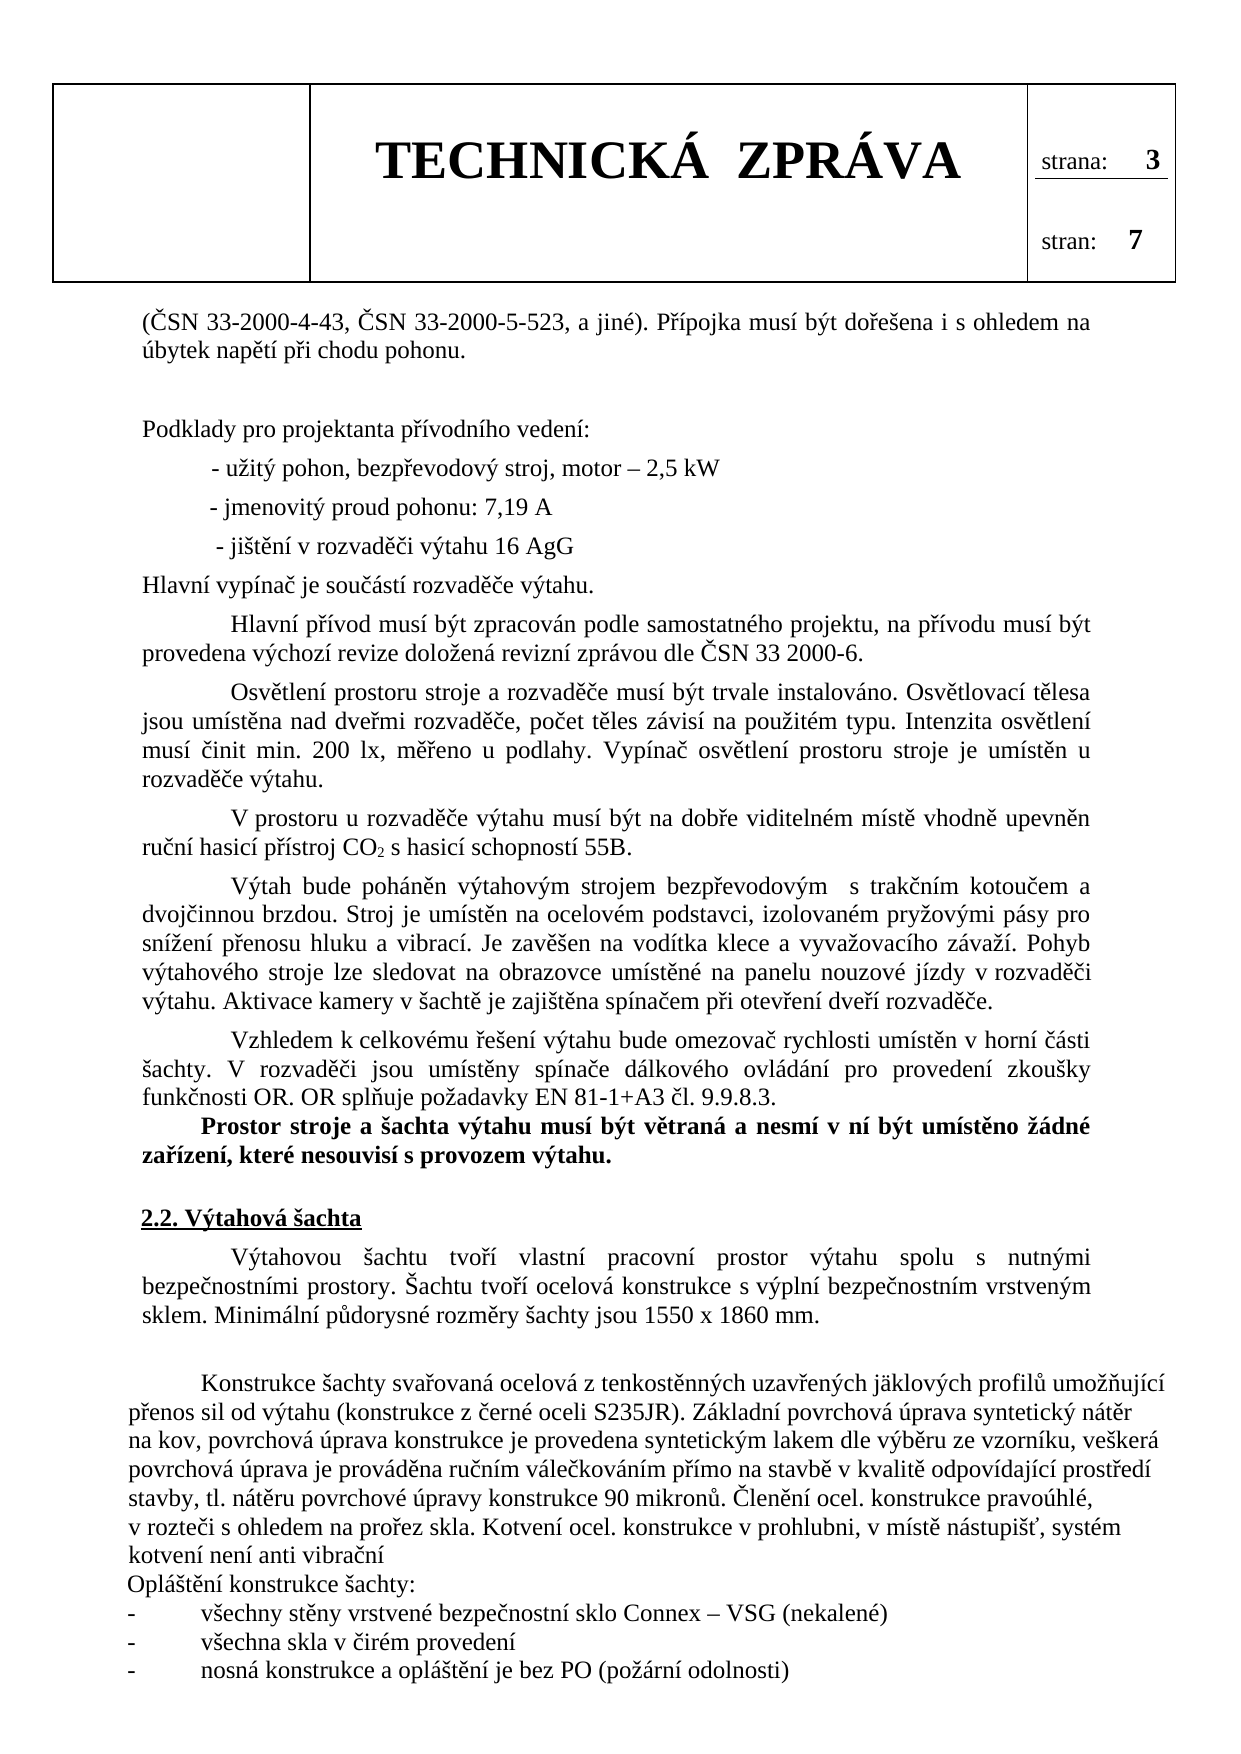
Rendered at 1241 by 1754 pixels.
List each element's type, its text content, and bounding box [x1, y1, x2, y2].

text Opláštění konstrukce šachty: [53, 1569, 1180, 1598]
text - užitý pohon, bezpřevodový stroj, motor – 2,5 kW [171, 453, 1091, 482]
list všechna skla v čirém provedení [127, 1627, 1180, 1655]
text Prostor stroje a šachta výtahu musí být větraná a nesmí v ní být umístěno žádné zařízení, které nesouvisí s provozem výtahu. [142, 1111, 1091, 1169]
text - jmenovitý proud pohonu: 7,19 A [53, 492, 1091, 521]
text Vzhledem k celkovému řešení výtahu bude omezovač rychlosti umístěn v horní části šachty. V rozvaděči jsou umístěny spínače dálkového ovládání pro provedení zkoušky funkčnosti OR. OR splňuje požadavky EN 81-1+A3 čl. 9.9.8.3. [142, 1025, 1091, 1111]
list všechny stěny vrstvené bezpečnostní sklo Connex – VSG (nekalené) [127, 1598, 1180, 1627]
text na kov, povrchová úprava konstrukce je provedena syntetickým lakem dle výběru ze vzorníku, veškerá povrchová úprava je prováděna ručním válečkováním přímo na stavbě v kvalitě odpovídající prostředí stavby, tl. nátěru povrchové úpravy konstrukce 90 mikronů. Členění ocel. konstrukce pravoúhlé, v rozteči s ohledem na prořez skla. Kotvení ocel. konstrukce v prohlubni, v místě nástupišť, systém kotvení není anti vibrační [128, 1425, 1180, 1569]
text Hlavní vypínač je součástí rozvaděče výtahu. [142, 570, 1091, 599]
text Osvětlení prostoru stroje a rozvaděče musí být trvale instalováno. Osvětlovací tělesa jsou umístěna nad dveřmi rozvaděče, počet těles závisí na použitém typu. Intenzita osvětlení musí činit min. 200 lx, měřeno u podlahy. Vypínač osvětlení prostoru stroje je umístěn u rozvaděče výtahu. [142, 677, 1091, 792]
list nosná konstrukce a opláštění je bez PO (požární odolnosti) [127, 1655, 1180, 1684]
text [142, 307, 1091, 364]
text 2.2. Výtahová šachta [53, 1203, 1091, 1232]
text Výtah bude poháněn výtahovým strojem bezpřevodovým s trakčním kotoučem a dvojčinnou brzdou. Stroj je umístěn na ocelovém podstavci, izolovaném pryžovými pásy pro snížení přenosu hluku a vibrací. Je zavěšen na vodítka klece a vyvažovacího závaží. Pohyb výtahového stroje lze sledovat na obrazovce umístěné na panelu nouzové jízdy v rozvaděči výtahu. Aktivace kamery v šachtě je zajištěna spínačem při otevření dveří rozvaděče. [142, 871, 1091, 1014]
text Konstrukce šachty svařovaná ocelová z tenkostěnných uzavřených jäklových profilů umožňující přenos sil od výtahu (konstrukce z černé oceli S235JR). Základní povrchová úprava syntetický nátěr [128, 1368, 1180, 1425]
text V prostoru u rozvaděče výtahu musí být na dobře viditelném místě vhodně upevněn ruční hasicí přístroj CO2 s hasicí schopností 55B. [142, 803, 1091, 860]
text Podklady pro projektanta přívodního vedení: [142, 414, 1091, 442]
text - jištění v rozvaděči výtahu 16 AgG [216, 531, 1091, 560]
text Výtahovou šachtu tvoří vlastní pracovní prostor výtahu spolu s nutnými bezpečnostními prostory. Šachtu tvoří ocelová konstrukce s výplní bezpečnostním vrstveným sklem. Minimální půdorysné rozměry šachty jsou 1550 x 1860 mm. [142, 1242, 1091, 1329]
text Hlavní přívod musí být zpracován podle samostatného projektu, na přívodu musí být provedena výchozí revize doložená revizní zprávou dle ČSN 33 2000-6. [142, 609, 1091, 667]
